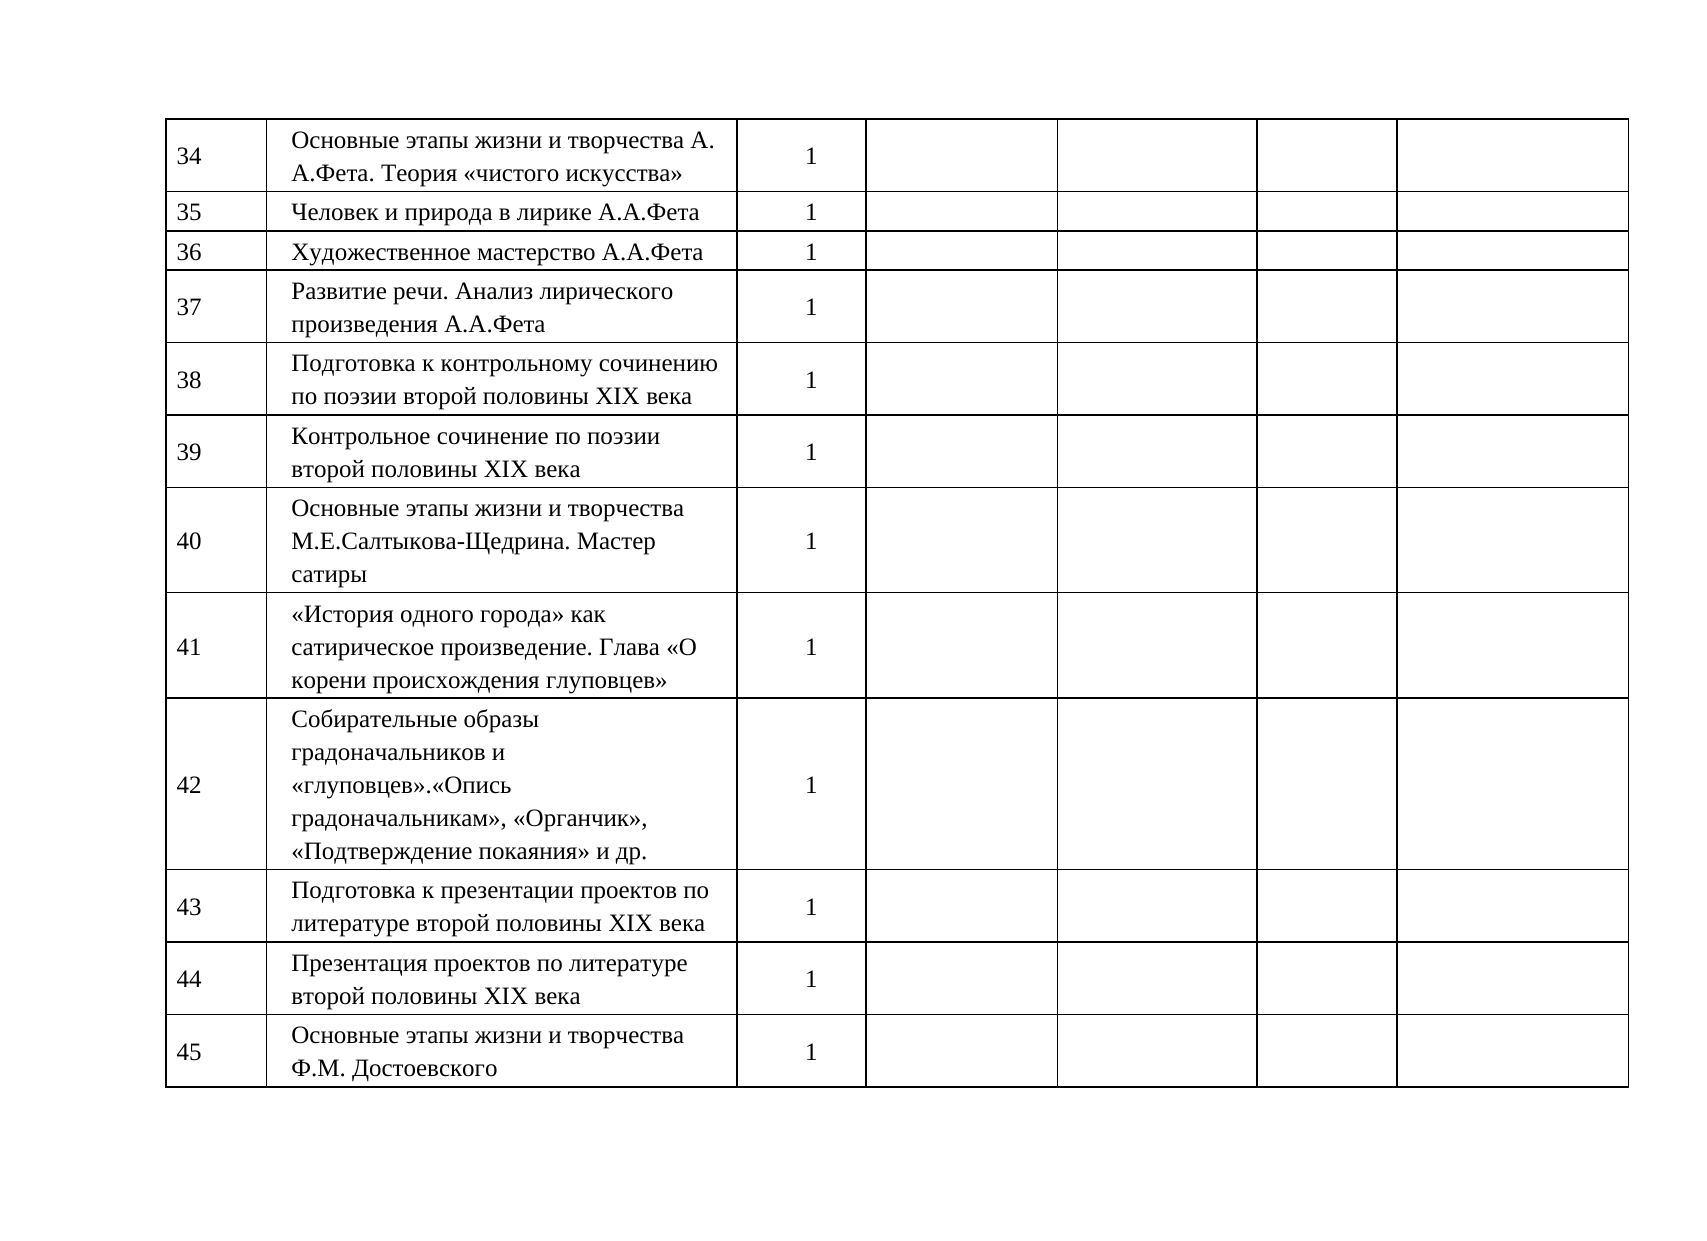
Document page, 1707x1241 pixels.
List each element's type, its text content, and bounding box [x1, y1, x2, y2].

table_cell [1058, 192, 1256, 230]
table_cell Основные этапы жизни и творчества А. А.Фета. Теория «чистого искусства» [267, 120, 736, 191]
table_cell [867, 1015, 1057, 1086]
table_cell [1058, 271, 1256, 342]
table_cell [1058, 870, 1256, 941]
table_cell 37 [167, 271, 266, 342]
table_cell [1058, 943, 1256, 1013]
table_cell [1398, 488, 1628, 592]
table_cell 43 [167, 870, 266, 941]
table_cell [867, 488, 1057, 592]
table_cell 39 [167, 416, 266, 486]
table_cell 1 [738, 488, 865, 592]
table_cell [1258, 1015, 1396, 1086]
table_cell [867, 416, 1057, 486]
table_cell [1258, 870, 1396, 941]
table_cell [1058, 416, 1256, 486]
table_cell [1258, 192, 1396, 230]
table_cell 41 [167, 593, 266, 697]
table_cell Художественное мастерство А.А.Фета [267, 232, 736, 269]
table_cell [1058, 699, 1256, 869]
table_cell Основные этапы жизни и творчества Ф.М. Достоевского [267, 1015, 736, 1086]
table_cell [1058, 343, 1256, 414]
table_cell 42 [167, 699, 266, 869]
table_cell 1 [738, 343, 865, 414]
table_cell 1 [738, 593, 865, 697]
table_cell 1 [738, 271, 865, 342]
table_cell 36 [167, 232, 266, 269]
table_cell [1258, 416, 1396, 486]
table_cell [867, 943, 1057, 1013]
table_cell [867, 120, 1057, 191]
table_cell [1058, 232, 1256, 269]
table_cell [867, 699, 1057, 869]
table_cell [867, 870, 1057, 941]
table_cell 1 [738, 870, 865, 941]
table_cell 34 [167, 120, 266, 191]
table_cell [1398, 1015, 1628, 1086]
table_cell [1258, 120, 1396, 191]
table_cell 44 [167, 943, 266, 1013]
table_cell [1258, 699, 1396, 869]
table_cell [1058, 488, 1256, 592]
table_cell [1258, 232, 1396, 269]
table_cell Человек и природа в лирике А.А.Фета [267, 192, 736, 230]
table_cell [1398, 593, 1628, 697]
table_cell [1398, 870, 1628, 941]
table_cell Развитие речи. Анализ лирического произведения А.А.Фета [267, 271, 736, 342]
table_cell 1 [738, 232, 865, 269]
table_cell [1398, 120, 1628, 191]
table_cell 1 [738, 192, 865, 230]
table_cell [1398, 192, 1628, 230]
table_cell [1258, 271, 1396, 342]
table_cell [1398, 343, 1628, 414]
table_cell 1 [738, 416, 865, 486]
table_cell Контрольное сочинение по поэзии второй половины XIX века [267, 416, 736, 486]
table_cell [867, 192, 1057, 230]
table_cell 45 [167, 1015, 266, 1086]
table_cell 35 [167, 192, 266, 230]
table_cell [867, 232, 1057, 269]
table_cell 1 [738, 699, 865, 869]
table_cell [1058, 120, 1256, 191]
table_cell Основные этапы жизни и творчества М.Е.Салтыкова-Щедрина. Мастер сатиры [267, 488, 736, 592]
table_cell 1 [738, 943, 865, 1013]
table_cell [867, 271, 1057, 342]
table_cell [1258, 943, 1396, 1013]
table_cell 1 [738, 120, 865, 191]
table_cell Собирательные образы градоначальников и «глуповцев».«Опись градоначальникам», «Органчик», «Подтверждение покаяния» и др. [267, 699, 736, 869]
table_cell [1258, 343, 1396, 414]
table_cell [1058, 593, 1256, 697]
table_cell 38 [167, 343, 266, 414]
table_cell [1058, 1015, 1256, 1086]
table_cell Подготовка к контрольному сочинению по поэзии второй половины XIX века [267, 343, 736, 414]
table_cell «История одного города» как сатирическое произведение. Глава «О корени происхождения глуповцев» [267, 593, 736, 697]
table_cell [1398, 232, 1628, 269]
table_cell 1 [738, 1015, 865, 1086]
table_cell [1398, 943, 1628, 1013]
table_cell [1398, 416, 1628, 486]
table_cell [1258, 593, 1396, 697]
table_cell Подготовка к презентации проектов по литературе второй половины XIX века [267, 870, 736, 941]
table_cell Презентация проектов по литературе второй половины XIX века [267, 943, 736, 1013]
table_cell [867, 343, 1057, 414]
table_cell [867, 593, 1057, 697]
table_cell 40 [167, 488, 266, 592]
table_cell [1258, 488, 1396, 592]
table_cell [1398, 271, 1628, 342]
table_cell [1398, 699, 1628, 869]
